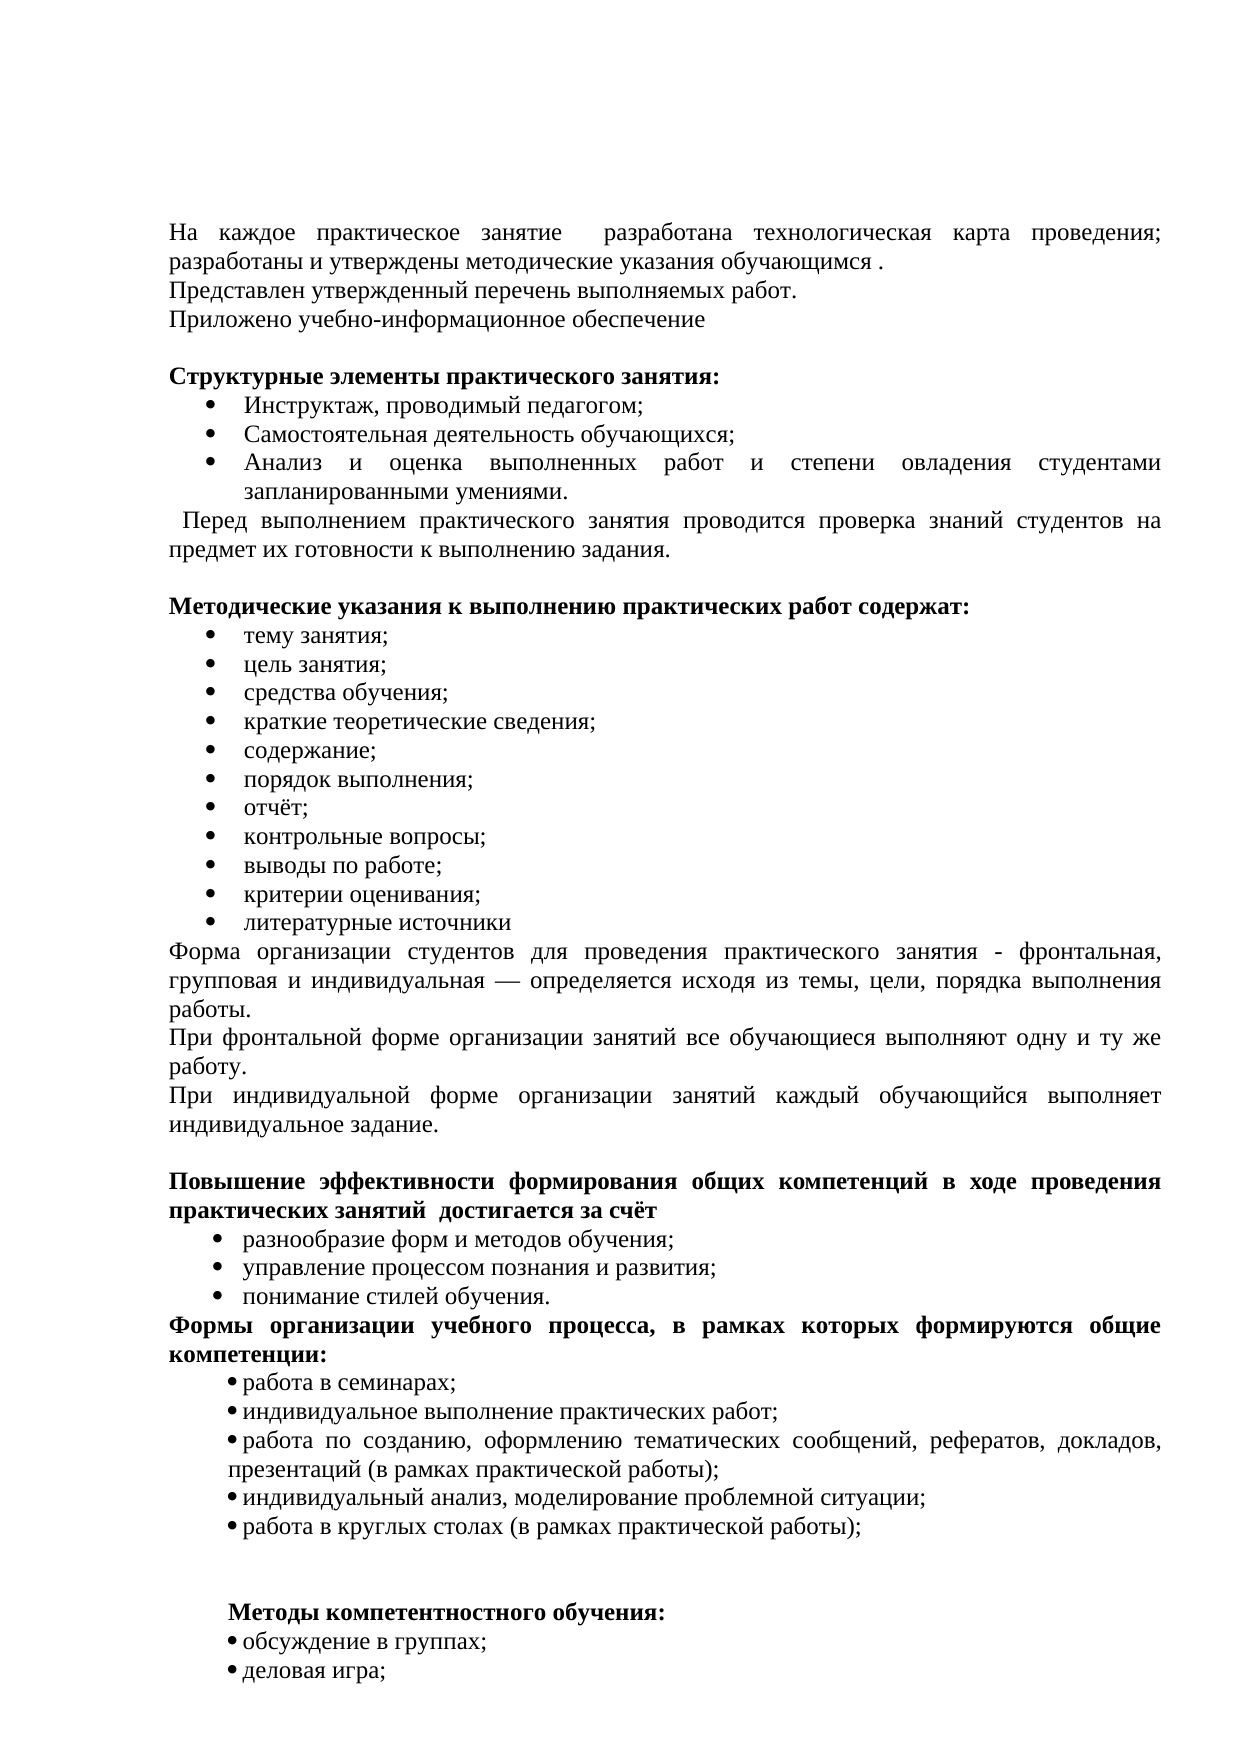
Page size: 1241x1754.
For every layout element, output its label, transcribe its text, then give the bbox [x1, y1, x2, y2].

list Анализ и оценка выполненных работ и степени овладения студентами запланированными умениями. [206, 447, 1162, 505]
list работа в семинарах; [228, 1367, 1162, 1396]
text Перед выполнением практического занятия проводится проверка знаний студентов на предмет их готовности к выполнению задания. [169, 505, 1162, 562]
text Структурные элементы практического занятия: [169, 361, 1162, 390]
list цель занятия; [206, 649, 1162, 677]
list Самостоятельная деятельность обучающихся; [206, 419, 1162, 447]
text Повышение эффективности формирования общих компетенций в ходе проведения практических занятий достигается за счёт [169, 1166, 1162, 1224]
list контрольные вопросы; [206, 821, 1162, 850]
list тему занятия; [206, 620, 1162, 649]
text При индивидуальной форме организации занятий каждый обучающийся выполняет индивидуальное задание. [169, 1080, 1162, 1137]
list управление процессом познания и развития; [213, 1252, 1162, 1281]
list работа в круглых столах (в рамках практической работы); [228, 1511, 1162, 1540]
list порядок выполнения; [206, 764, 1162, 792]
list разнообразие форм и методов обучения; [213, 1224, 1162, 1252]
list литературные источники [206, 907, 1162, 936]
text Форма организации студентов для проведения практического занятия - фронтальная, групповая и индивидуальная — определяется исходя из темы, цели, порядка выполнения работы. [169, 936, 1162, 1022]
text Формы организации учебного процесса, в рамках которых формируются общие компетенции: [169, 1310, 1162, 1367]
text Представлен утвержденный перечень выполняемых работ. [169, 275, 1162, 304]
list индивидуальный анализ, моделирование проблемной ситуации; [228, 1482, 1162, 1511]
text Методы компетентностного обучения: [228, 1597, 1162, 1626]
text При фронтальной форме организации занятий все обучающиеся выполняют одну и ту же работу. [169, 1022, 1162, 1080]
list деловая игра; [228, 1655, 1162, 1684]
list понимание стилей обучения. [213, 1281, 1162, 1310]
text На каждое практическое занятие разработана технологическая карта проведения; разработаны и утверждены методические указания обучающимся . [169, 217, 1162, 275]
list индивидуальное выполнение практических работ; [228, 1396, 1162, 1425]
list обсуждение в группах; [228, 1626, 1162, 1655]
list краткие теоретические сведения; [206, 706, 1162, 735]
text Приложено учебно-информационное обеспечение [169, 304, 1162, 332]
list выводы по работе; [206, 850, 1162, 879]
list Инструктаж, проводимый педагогом; [206, 390, 1162, 419]
list критерии оценивания; [206, 879, 1162, 907]
list средства обучения; [206, 677, 1162, 706]
list работа по созданию, оформлению тематических сообщений, рефератов, докладов, презентаций (в рамках практической работы); [228, 1425, 1162, 1482]
list содержание; [206, 735, 1162, 764]
text Методические указания к выполнению практических работ содержат: [169, 591, 1162, 620]
list отчёт; [206, 792, 1162, 821]
